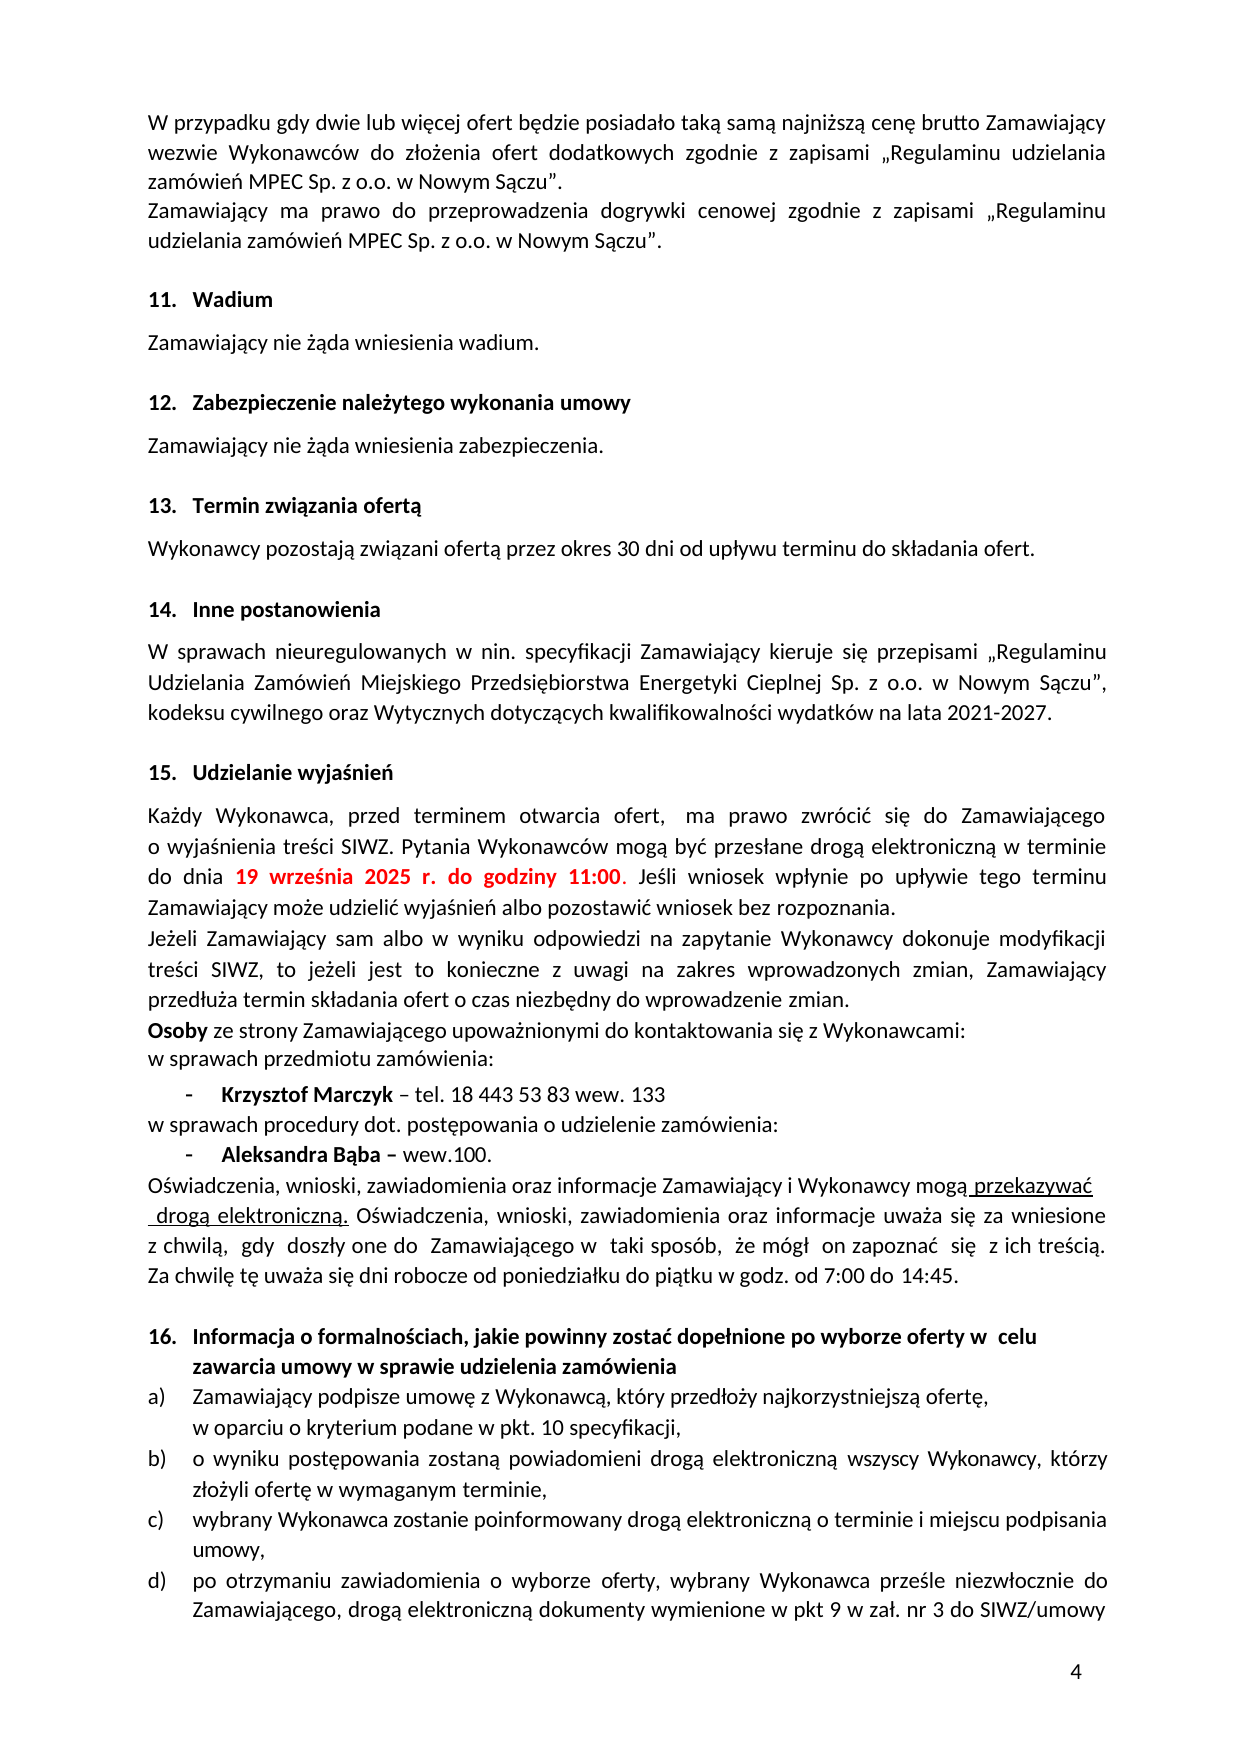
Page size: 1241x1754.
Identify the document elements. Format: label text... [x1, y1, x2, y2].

list Zamawiający podpisze umowę z Wykonawcą, który przedłoży najkorzystniejszą ofertę, [148, 1382, 1119, 1410]
text Wykonawcy pozostają związani ofertą przez okres 30 dni od upływu terminu do składania ofert. [148, 534, 1119, 562]
list wybrany Wykonawca zostanie poinformowany drogą elektroniczną o terminie i miejscu podpisania umowy, [148, 1505, 1108, 1564]
text Zamawiający ma prawo do przeprowadzenia dogrywki cenowej zgodnie z zapisami „Regulaminu udzielania zamówień MPEC Sp. z o.o. w Nowym Sączu”. [148, 196, 1108, 254]
subtitle Zabezpieczenie należytego wykonania umowy [148, 388, 1119, 416]
text Zamawiający nie żąda wniesienia wadium. [148, 328, 1119, 356]
subtitle Termin związania ofertą [148, 492, 1119, 519]
text w sprawach przedmiotu zamówienia: [148, 1044, 1119, 1072]
text Osoby ze strony Zamawiającego upoważnionymi do kontaktowania się z Wykonawcami: [148, 1016, 1119, 1044]
subtitle Udzielanie wyjaśnień [148, 758, 1119, 786]
list o wyniku postępowania zostaną powiadomieni drogą elektroniczną wszyscy Wykonawcy, którzy złożyli ofertę w wymaganym terminie, [148, 1444, 1108, 1503]
list Aleksandra Bąba – wew.100. [185, 1141, 1119, 1169]
text drogą elektroniczną. Oświadczenia, wnioski, zawiadomienia oraz informacje uważa się za wniesione z chwilą, gdy doszły one do Zamawiającego w taki sposób, że mógł on zapoznać się z ich treścią. Za chwilę tę uważa się dni robocze od poniedziałku do piątku w godz. od 7:00 do 14:45. [148, 1201, 1107, 1289]
text Oświadczenia, wnioski, zawiadomienia oraz informacje Zamawiający i Wykonawcy mogą przekazywać [148, 1171, 1119, 1199]
text W sprawach nieuregulowanych w nin. specyfikacji Zamawiający kieruje się przepisami „Regulaminu Udzielania Zamówień Miejskiego Przedsiębiorstwa Energetyki Cieplnej Sp. z o.o. w Nowym Sączu”, kodeksu cywilnego oraz Wytycznych dotyczących kwalifikowalności wydatków na lata 2021-2027. [148, 637, 1108, 726]
subtitle Inne postanowienia [148, 595, 1119, 623]
text w oparciu o kryterium podane w pkt. 10 specyfikacji, [192, 1413, 1119, 1441]
list po otrzymaniu zawiadomienia o wyborze oferty, wybrany Wykonawca prześle niezwłocznie do Zamawiającego, drogą elektroniczną dokumenty wymienione w pkt 9 w zał. nr 3 do SIWZ/umowy [148, 1566, 1108, 1624]
text w sprawach procedury dot. postępowania o udzielenie zamówienia: [148, 1110, 1119, 1138]
text W przypadku gdy dwie lub więcej ofert będzie posiadało taką samą najniższą cenę brutto Zamawiający wezwie Wykonawców do złożenia ofert dodatkowych zgodnie z zapisami „Regulaminu udzielania zamówień MPEC Sp. z o.o. w Nowym Sączu”. [148, 108, 1108, 195]
subtitle Informacja o formalnościach, jakie powinny zostać dopełnione po wyborze oferty w celu [148, 1322, 1119, 1350]
text Jeżeli Zamawiający sam albo w wyniku odpowiedzi na zapytanie Wykonawcy dokonuje modyfikacji treści SIWZ, to jeżeli jest to konieczne z uwagi na zakres wprowadzonych zmian, Zamawiający przedłuża termin składania ofert o czas niezbędny do wprowadzenie zmian. [148, 924, 1108, 1013]
subtitle Wadium [148, 285, 1119, 313]
list Krzysztof Marczyk – tel. 18 443 53 83 wew. 133 [185, 1080, 1119, 1108]
text Każdy Wykonawca, przed terminem otwarcia ofert, ma prawo zwrócić się do Zamawiającego o wyjaśnienia treści SIWZ. Pytania Wykonawców mogą być przesłane drogą elektroniczną w terminie do dnia 19 września 2025 r. do godziny 11:00. Jeśli wniosek wpłynie po upływie tego terminu Zamawiający może udzielić wyjaśnień albo pozostawić wniosek bez rozpoznania. [148, 801, 1108, 921]
text zawarcia umowy w sprawie udzielenia zamówienia [192, 1352, 1119, 1380]
text Zamawiający nie żąda wniesienia zabezpieczenia. [148, 431, 1119, 459]
